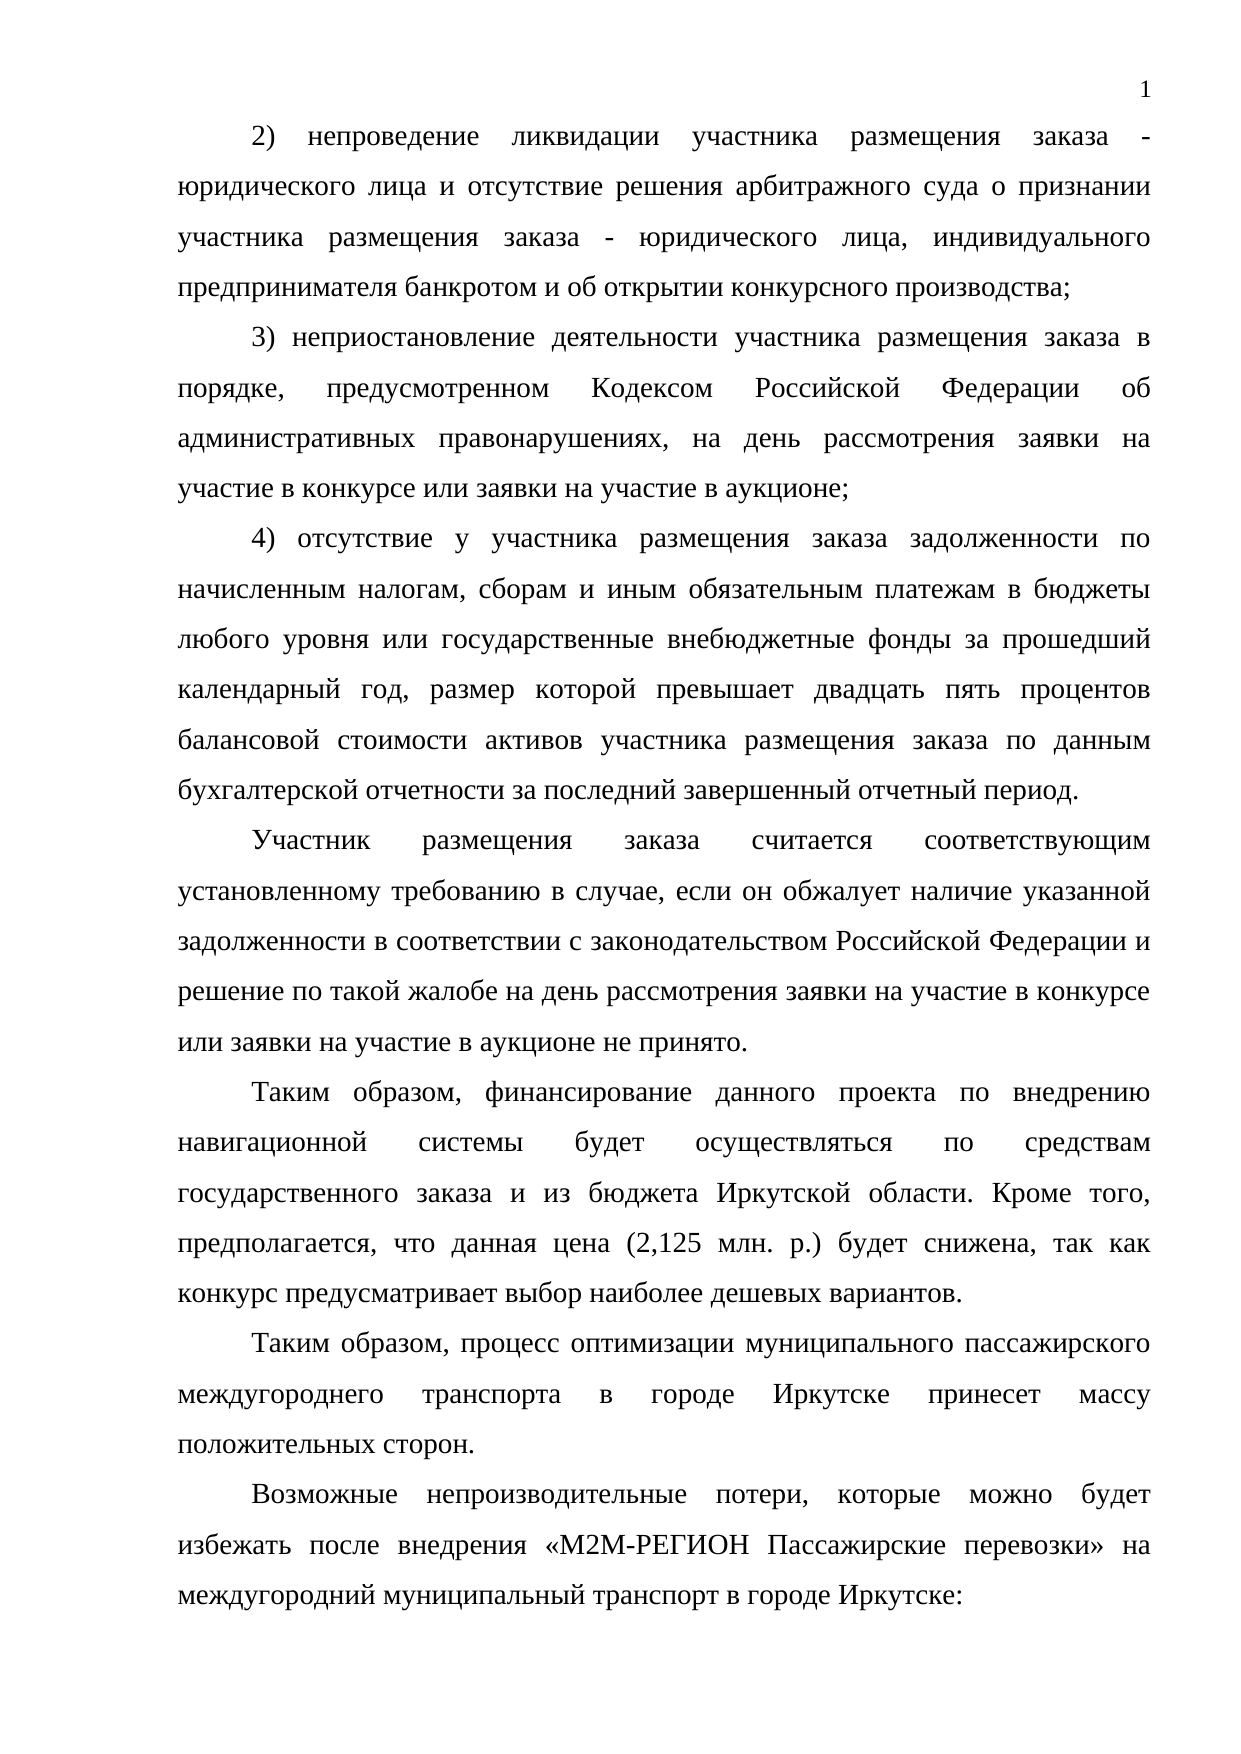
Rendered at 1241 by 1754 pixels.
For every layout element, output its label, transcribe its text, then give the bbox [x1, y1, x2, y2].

text 3) неприостановление деятельности участника размещения заказа в порядке, предусмотренном Кодексом Российской Федерации об административных правонарушениях, на день рассмотрения заявки на участие в конкурсе или заявки на участие в аукционе; [177, 319, 1152, 504]
text 2) непроведение ликвидации участника размещения заказа - юридического лица и отсутствие решения арбитражного суда о признании участника размещения заказа - юридического лица, индивидуального предпринимателя банкротом и об открытии конкурсного производства; [177, 118, 1152, 303]
text Таким образом, финансирование данного проекта по внедрению навигационной системы будет осуществляться по средствам государственного заказа и из бюджета Иркутской области. Кроме того, предполагается, что данная цена (2,125 млн. р.) будет снижена, так как конкурс предусматривает выбор наиболее дешевых вариантов. [177, 1074, 1152, 1309]
text Возможные непроизводительные потери, которые можно будет избежать после внедрения «М2М-РЕГИОН Пассажирские перевозки» на междугородний муниципальный транспорт в городе Иркутске: [177, 1477, 1152, 1611]
text 4) отсутствие у участника размещения заказа задолженности по начисленным налогам, сборам и иным обязательным платежам в бюджеты любого уровня или государственные внебюджетные фонды за прошедший календарный год, размер которой превышает двадцать пять процентов балансовой стоимости активов участника размещения заказа по данным бухгалтерской отчетности за последний завершенный отчетный период. [177, 521, 1152, 806]
text Таким образом, процесс оптимизации муниципального пассажирского междугороднего транспорта в городе Иркутске принесет массу положительных сторон. [177, 1326, 1152, 1460]
text Участник размещения заказа считается соответствующим установленному требованию в случае, если он обжалует наличие указанной задолженности в соответствии с законодательством Российской Федерации и решение по такой жалобе на день рассмотрения заявки на участие в конкурсе или заявки на участие в аукционе не принято. [177, 822, 1152, 1057]
